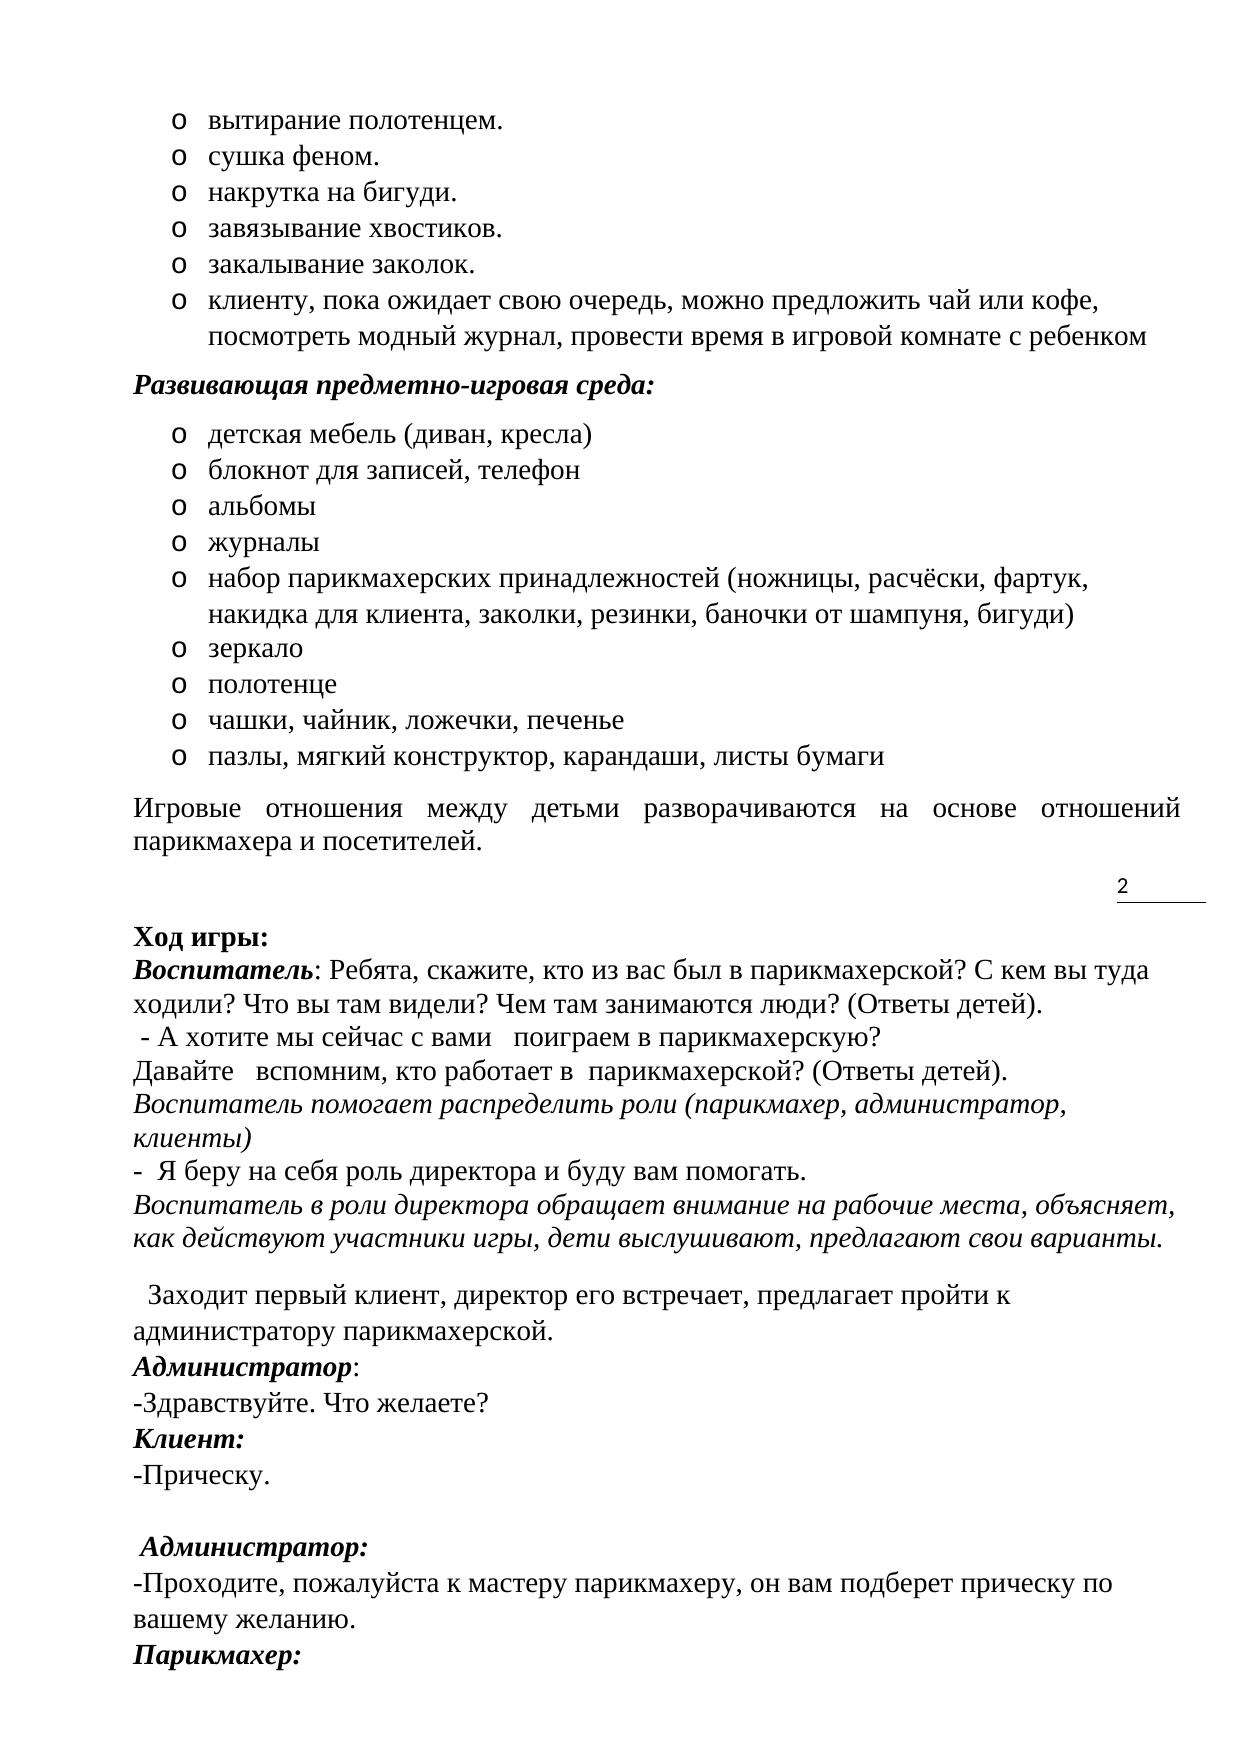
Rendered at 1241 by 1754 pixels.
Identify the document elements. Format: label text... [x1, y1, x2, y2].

text Игровые отношения между детьми разворачиваются на основе отношений парикмахера и посетителей. [133, 790, 1181, 857]
text Воспитатель в роли директора обращает внимание на рабочие места, объясняет, как действуют участники игры, дети выслушивают, предлагают свои варианты. [133, 1187, 1181, 1254]
list сушка феном. [170, 138, 1181, 174]
list журналы [170, 524, 1181, 561]
list закалывание заколок. [170, 246, 1181, 282]
list альбомы [170, 488, 1181, 524]
text Воспитатель: Ребята, скажите, кто из вас был в парикмахерской? С кем вы туда ходили? Что вы там видели? Чем там занимаются люди? (Ответы детей). - А хотите мы сейчас с вами поиграем в парикмахерскую? Давайте вспомним, кто работает в парикмахерской? (Ответы детей). [133, 952, 1181, 1086]
text -Проходите, пожалуйста к мастеру парикмахеру, он вам подберет прическу по вашему желанию. Парикмахер: [133, 1562, 1181, 1670]
list вытирание полотенцем. [170, 102, 1181, 138]
list пазлы, мягкий конструктор, карандаши, листы бумаги [170, 738, 1181, 774]
list полотенце [170, 666, 1181, 702]
list клиенту, пока ожидает свою очередь, можно предложить чай или кофе, посмотреть модный журнал, провести время в игровой комнате с ребенком [170, 282, 1181, 352]
text - Я беру на себя роль директора и буду вам помогать. [133, 1153, 1181, 1187]
text -Прическу. [133, 1455, 1181, 1527]
text Воспитатель помогает распределить роли (парикмахер, администратор, клиенты) [133, 1086, 1181, 1153]
text Развивающая предметно-игровая среда: [133, 367, 1181, 401]
list чашки, чайник, ложечки, печенье [170, 702, 1181, 738]
list накрутка на бигуди. [170, 174, 1181, 210]
text Администратор: [133, 1527, 1181, 1562]
list детская мебель (диван, кресла) [170, 416, 1181, 452]
list набор парикмахерских принадлежностей (ножницы, расчёски, фартук, накидка для клиента, заколки, резинки, баночки от шампуня, бигуди) [170, 561, 1181, 630]
list завязывание хвостиков. [170, 210, 1181, 246]
list зеркало [170, 630, 1181, 666]
text Ход игры: [133, 916, 1181, 952]
list блокнот для записей, телефон [170, 452, 1181, 488]
text Заходит первый клиент, директор его встречает, предлагает пройти к администратору парикмахерской. Администратор: -Здравствуйте. Что желаете? Клиент: [133, 1275, 1181, 1455]
